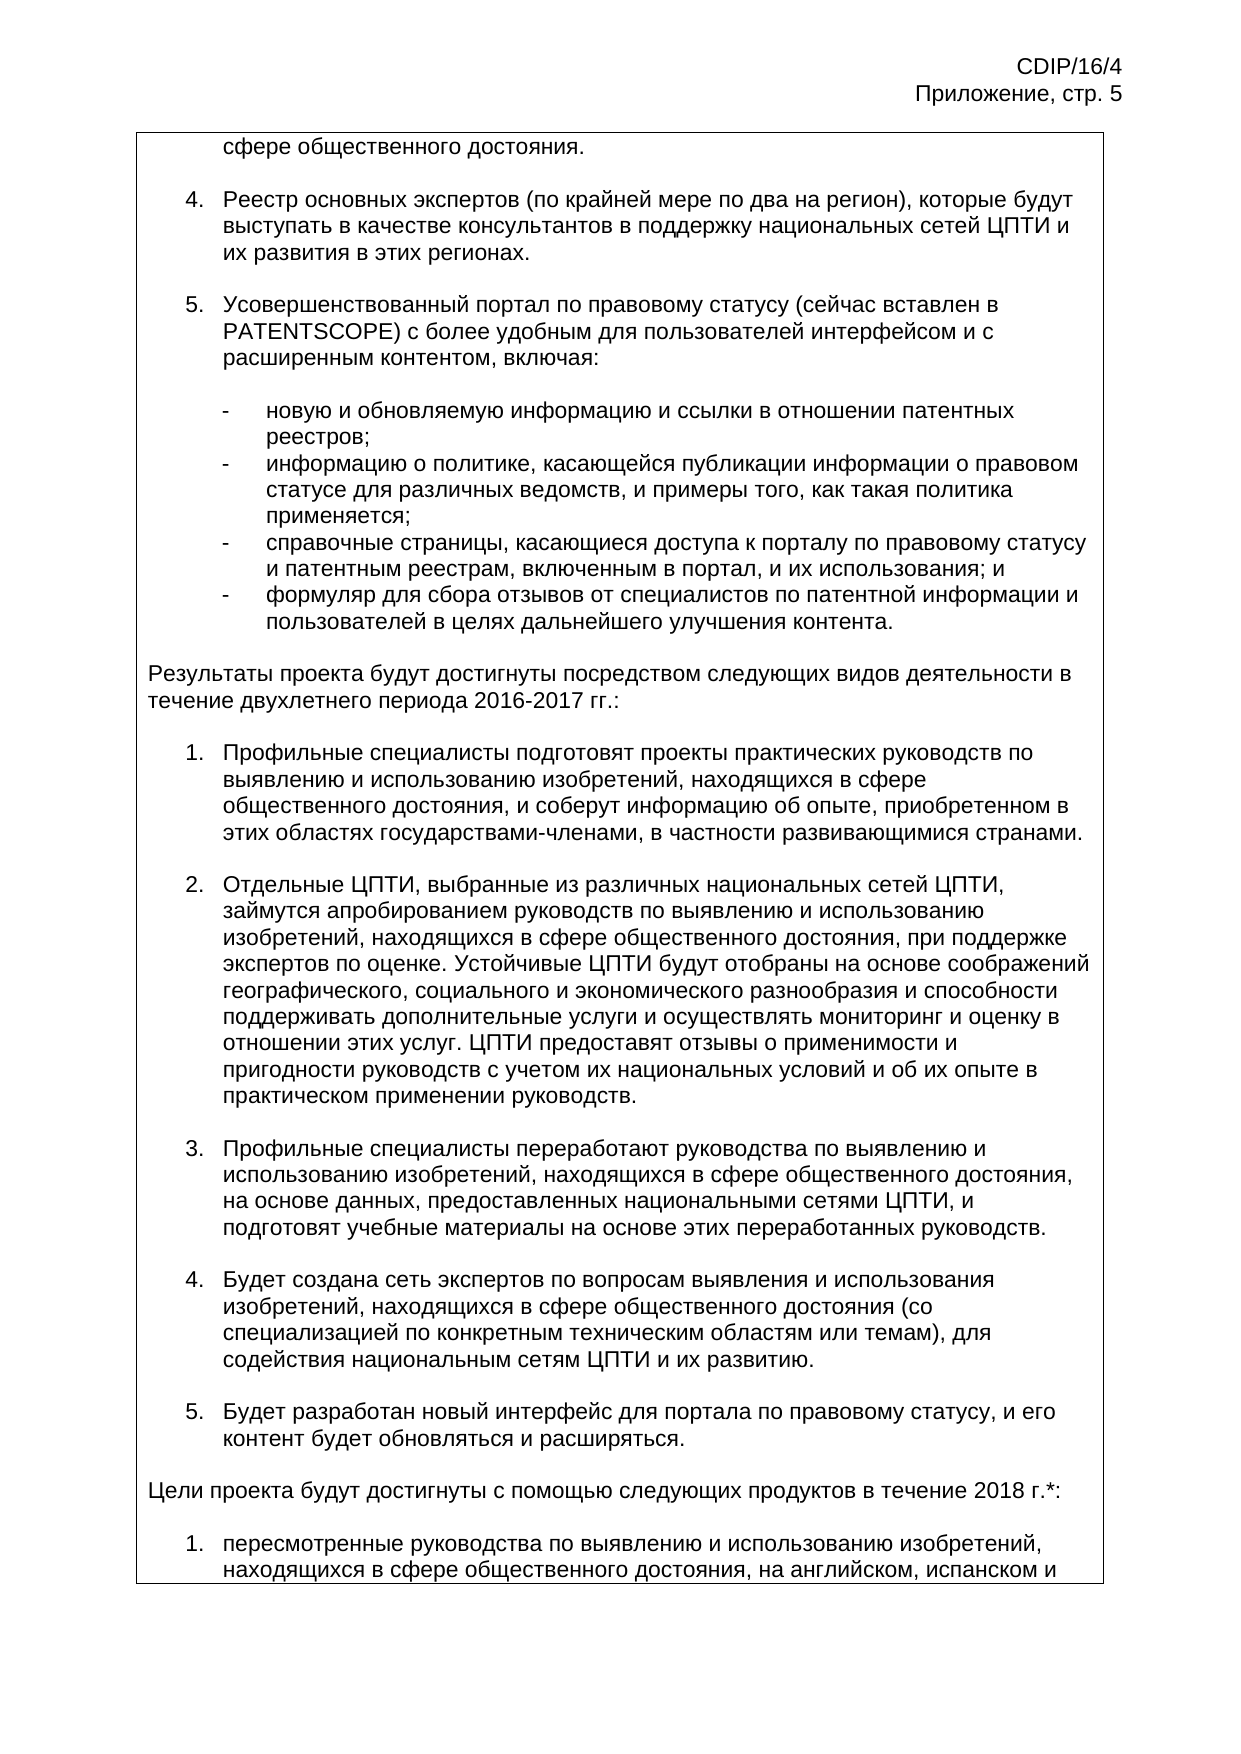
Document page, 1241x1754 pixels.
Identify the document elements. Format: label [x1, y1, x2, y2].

table_cell [137, 133, 1103, 1583]
